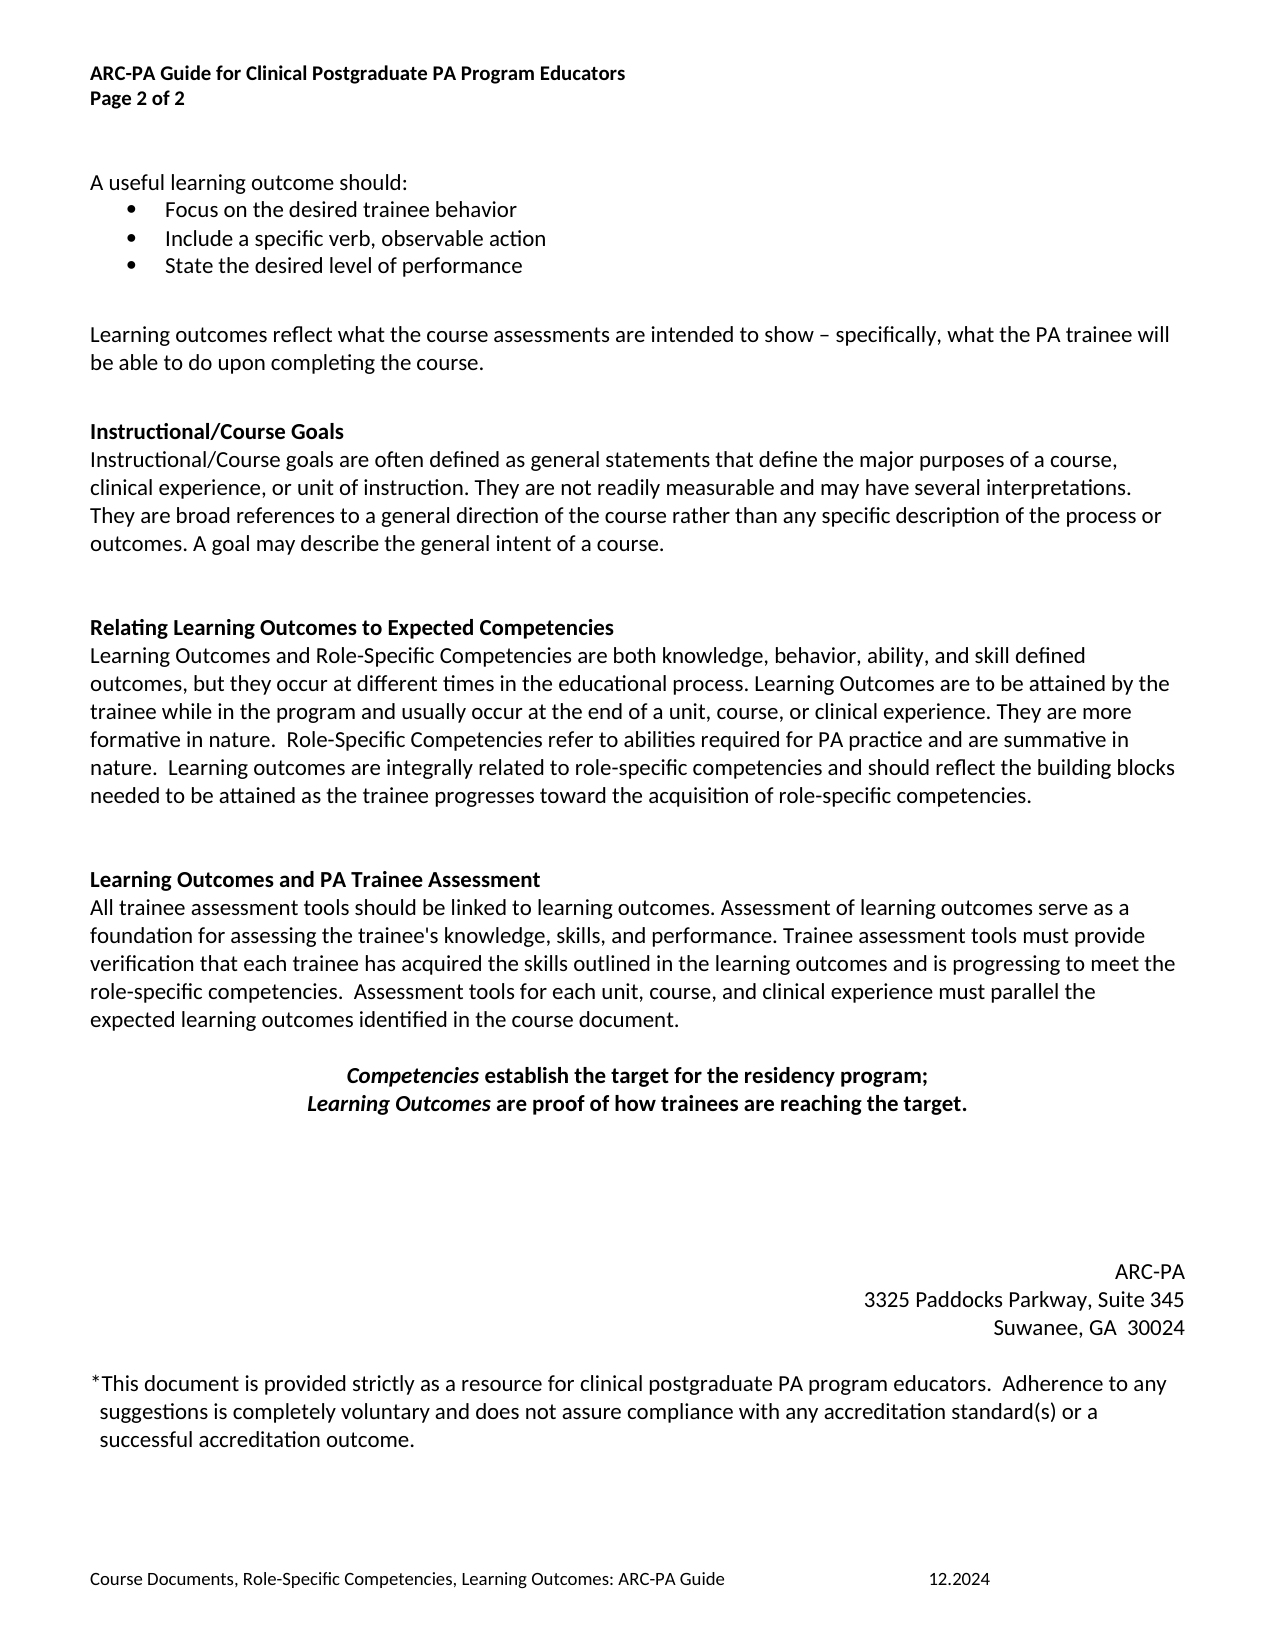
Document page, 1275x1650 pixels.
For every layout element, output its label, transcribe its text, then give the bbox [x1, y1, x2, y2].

text All trainee assessment tools should be linked to learning outcomes. Assessment of learning outcomes serve as a foundation for assessing the trainee's knowledge, skills, and performance. Trainee assessment tools must provide verification that each trainee has acquired the skills outlined in the learning outcomes and is progressing to meet the role-specific competencies. Assessment tools for each unit, course, and clinical experience must parallel the expected learning outcomes identified in the course document. [90, 893, 1185, 1033]
text Learning outcomes reflect what the course assessments are intended to show – specifically, what the PA trainee will be able to do upon completing the course. [90, 320, 1185, 376]
text Suwanee, GA 30024 [90, 1313, 1185, 1341]
text 3325 Paddocks Parkway, Suite 345 [90, 1285, 1185, 1313]
text Competencies establish the target for the residency program; [90, 1061, 1185, 1089]
text Learning Outcomes and PA Trainee Assessment [90, 865, 1185, 893]
text ARC-PA [90, 1257, 1185, 1285]
list State the desired level of performance [127, 252, 1185, 280]
text Instructional/Course Goals [90, 417, 1185, 445]
text *This document is provided strictly as a resource for clinical postgraduate PA program educators. Adherence to any suggestions is completely voluntary and does not assure compliance with any accreditation standard(s) or a successful accreditation outcome. [90, 1369, 1185, 1453]
text Learning Outcomes are proof of how trainees are reaching the target. [90, 1089, 1185, 1117]
text A useful learning outcome should: [90, 168, 1185, 196]
list Include a specific verb, observable action [127, 224, 1185, 252]
text Instructional/Course goals are often defined as general statements that define the major purposes of a course, clinical experience, or unit of instruction. They are not readily measurable and may have several interpretations. They are broad references to a general direction of the course rather than any specific description of the process or outcomes. A goal may describe the general intent of a course. [90, 445, 1185, 557]
list Focus on the desired trainee behavior [127, 196, 1185, 224]
subtitle Relating Learning Outcomes to Expected Competencies [90, 613, 1185, 641]
text Learning Outcomes and Role-Specific Competencies are both knowledge, behavior, ability, and skill defined outcomes, but they occur at different times in the educational process. Learning Outcomes are to be attained by the trainee while in the program and usually occur at the end of a unit, course, or clinical experience. They are more formative in nature. Role-Specific Competencies refer to abilities required for PA practice and are summative in nature. Learning outcomes are integrally related to role-specific competencies and should reflect the building blocks needed to be attained as the trainee progresses toward the acquisition of role-specific competencies. [90, 641, 1185, 809]
